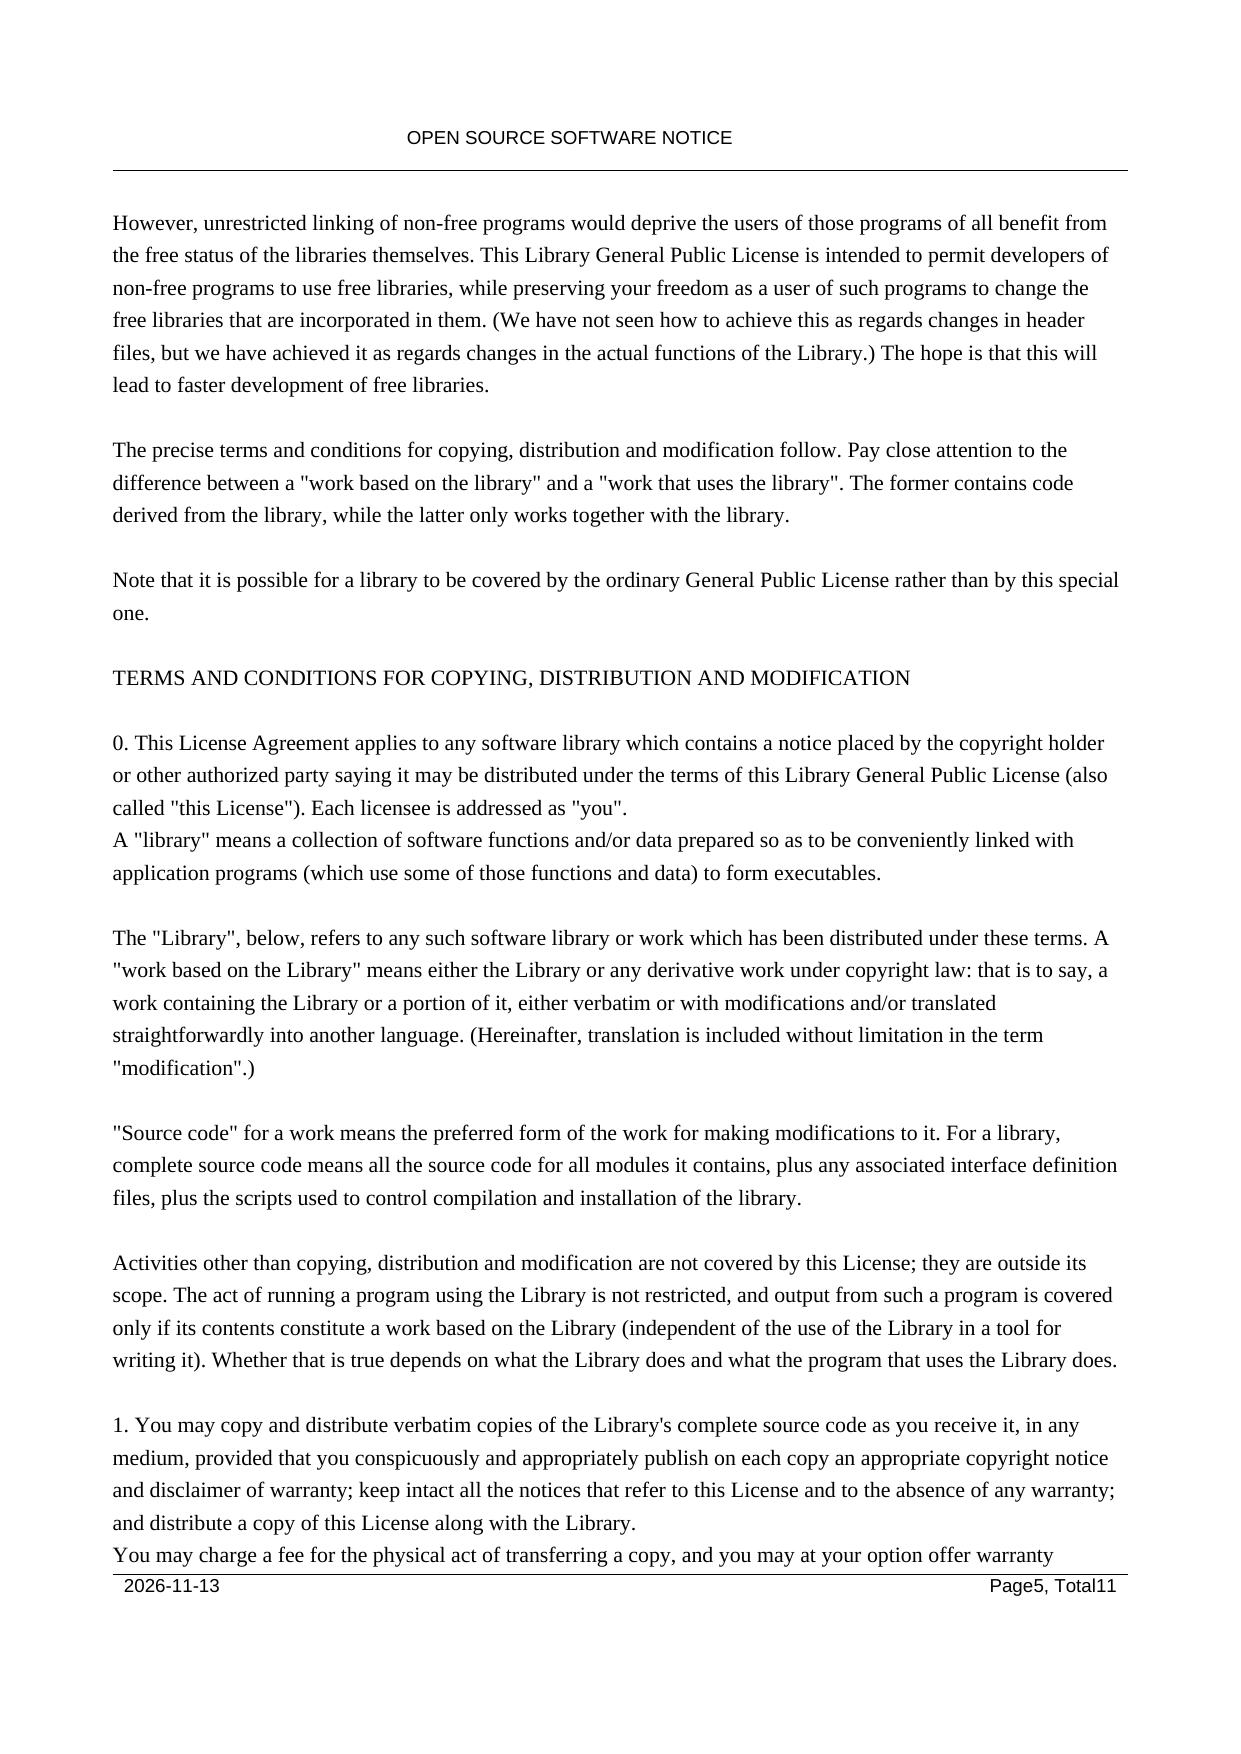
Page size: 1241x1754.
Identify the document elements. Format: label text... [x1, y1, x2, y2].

text Note that it is possible for a library to be covered by the ordinary General Public License rather than by this special one. [112, 564, 1128, 629]
text 1. You may copy and distribute verbatim copies of the Library's complete source code as you receive it, in any medium, provided that you conspicuously and appropriately publish on each copy an appropriate copyright notice and disclaimer of warranty; keep intact all the notices that refer to this License and to the absence of any warranty; and distribute a copy of this License along with the Library. [112, 1409, 1128, 1539]
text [112, 1539, 1128, 1571]
text The precise terms and conditions for copying, distribution and modification follow. Pay close attention to the difference between a "work based on the library" and a "work that uses the library". The former contains code derived from the library, while the latter only works together with the library. [112, 434, 1128, 531]
text Activities other than copying, distribution and modification are not covered by this License; they are outside its scope. The act of running a program using the Library is not restricted, and output from such a program is covered only if its contents constitute a work based on the Library (independent of the use of the Library in a tool for writing it). Whether that is true depends on what the Library does and what the program that uses the Library does. [112, 1246, 1128, 1376]
text TERMS AND CONDITIONS FOR COPYING, DISTRIBUTION AND MODIFICATION [112, 661, 1128, 694]
text A "library" means a collection of software functions and/or data prepared so as to be conveniently linked with application programs (which use some of those functions and data) to form executables. [112, 824, 1128, 889]
text 0. This License Agreement applies to any software library which contains a notice placed by the copyright holder or other authorized party saying it may be distributed under the terms of this Library General Public License (also called "this License"). Each licensee is addressed as "you". [112, 726, 1128, 824]
text The "Library", below, refers to any such software library or work which has been distributed under these terms. A "work based on the Library" means either the Library or any derivative work under copyright law: that is to say, a work containing the Library or a portion of it, either verbatim or with modifications and/or translated straightforwardly into another language. (Hereinafter, translation is included without limitation in the term "modification".) [112, 921, 1128, 1084]
text However, unrestricted linking of non-free programs would deprive the users of those programs of all benefit from the free status of the libraries themselves. This Library General Public License is intended to permit developers of non-free programs to use free libraries, while preserving your freedom as a user of such programs to change the free libraries that are incorporated in them. (We have not seen how to achieve this as regards changes in header files, but we have achieved it as regards changes in the actual functions of the Library.) The hope is that this will lead to faster development of free libraries. [112, 206, 1128, 401]
text "Source code" for a work means the preferred form of the work for making modifications to it. For a library, complete source code means all the source code for all modules it contains, plus any associated interface definition files, plus the scripts used to control compilation and installation of the library. [112, 1116, 1128, 1214]
